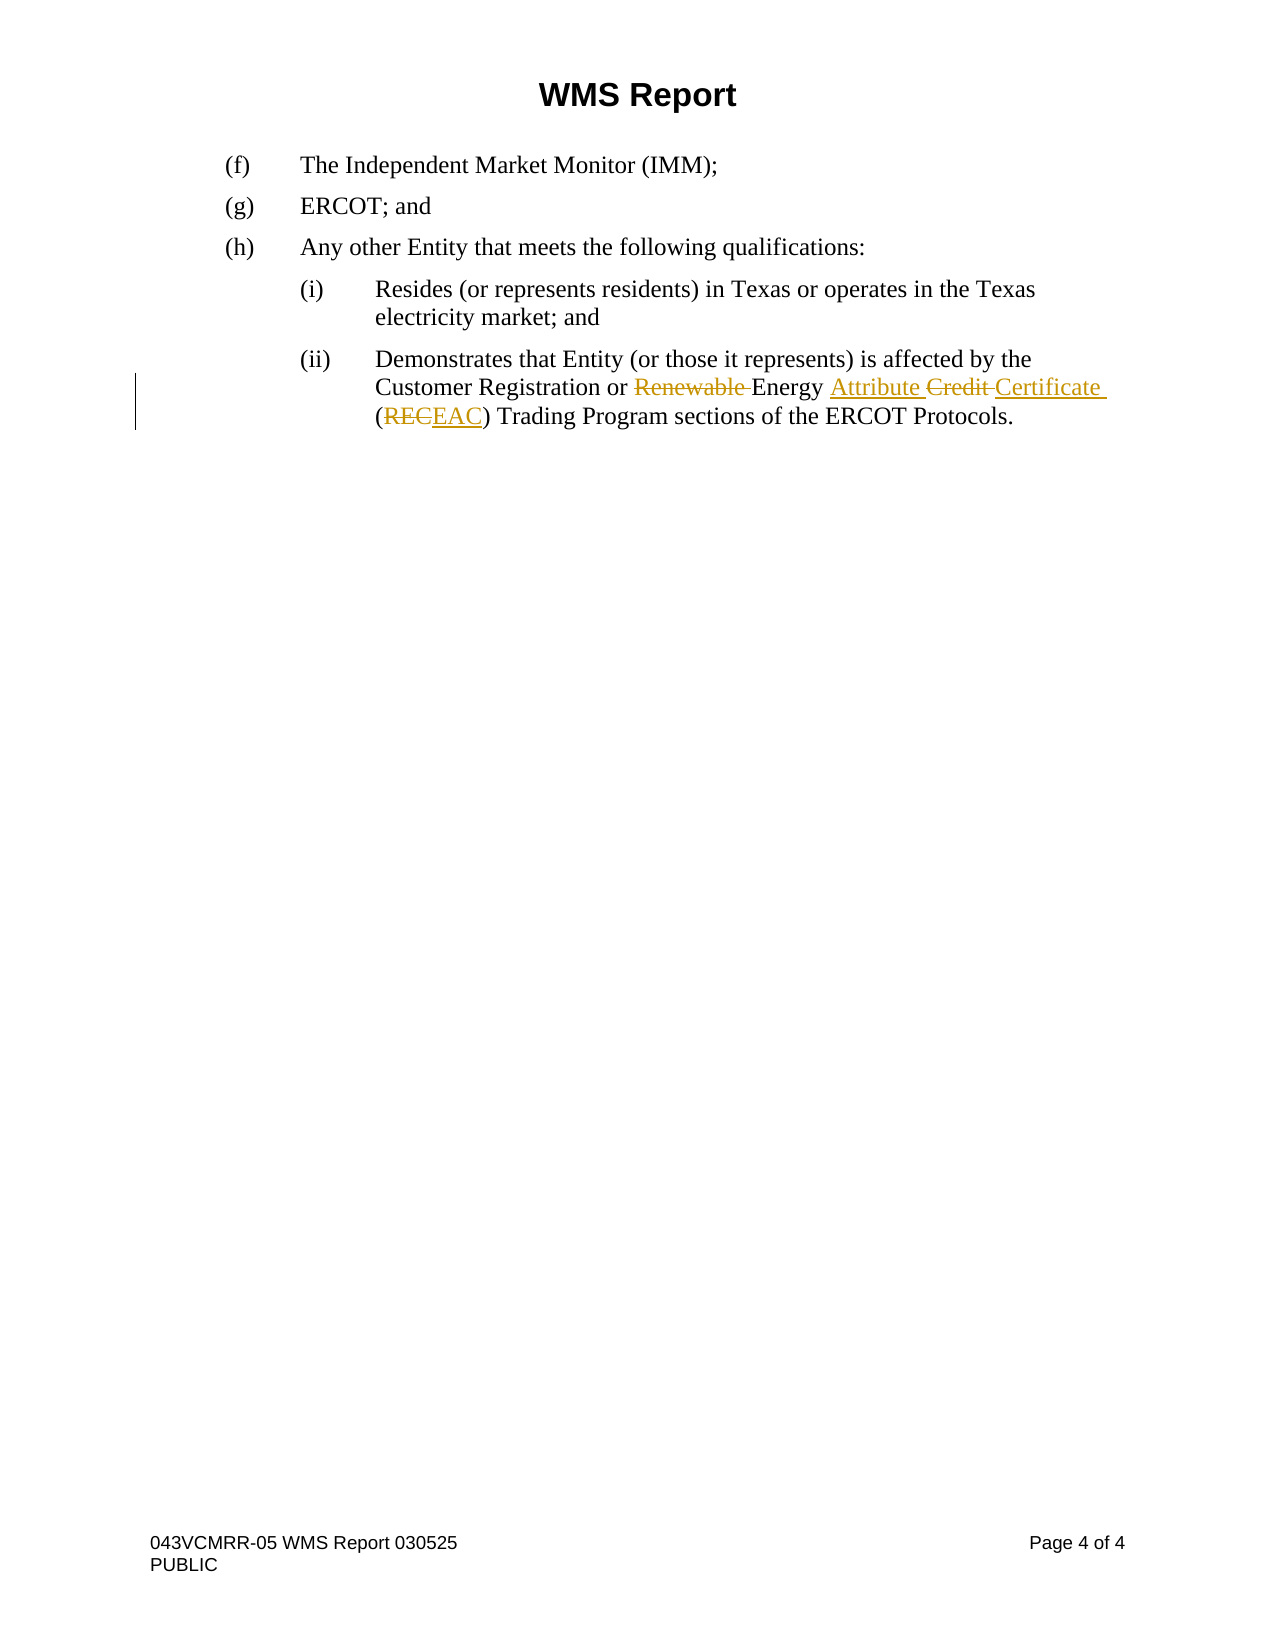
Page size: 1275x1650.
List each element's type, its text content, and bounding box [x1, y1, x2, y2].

text (ii) Demonstrates that Entity (or those it represents) is affected by the Customer Registration or Energy () Trading Program sections of the ERCOT Protocols. [300, 344, 1125, 430]
text (g) ERCOT; and [225, 191, 1125, 220]
text (f) The Independent Market Monitor (IMM); [225, 150, 1125, 179]
text (i) Resides (or represents residents) in Texas or operates in the Texas electricity market; and [300, 274, 1125, 331]
text (h) Any other Entity that meets the following qualifications: [225, 232, 1125, 261]
